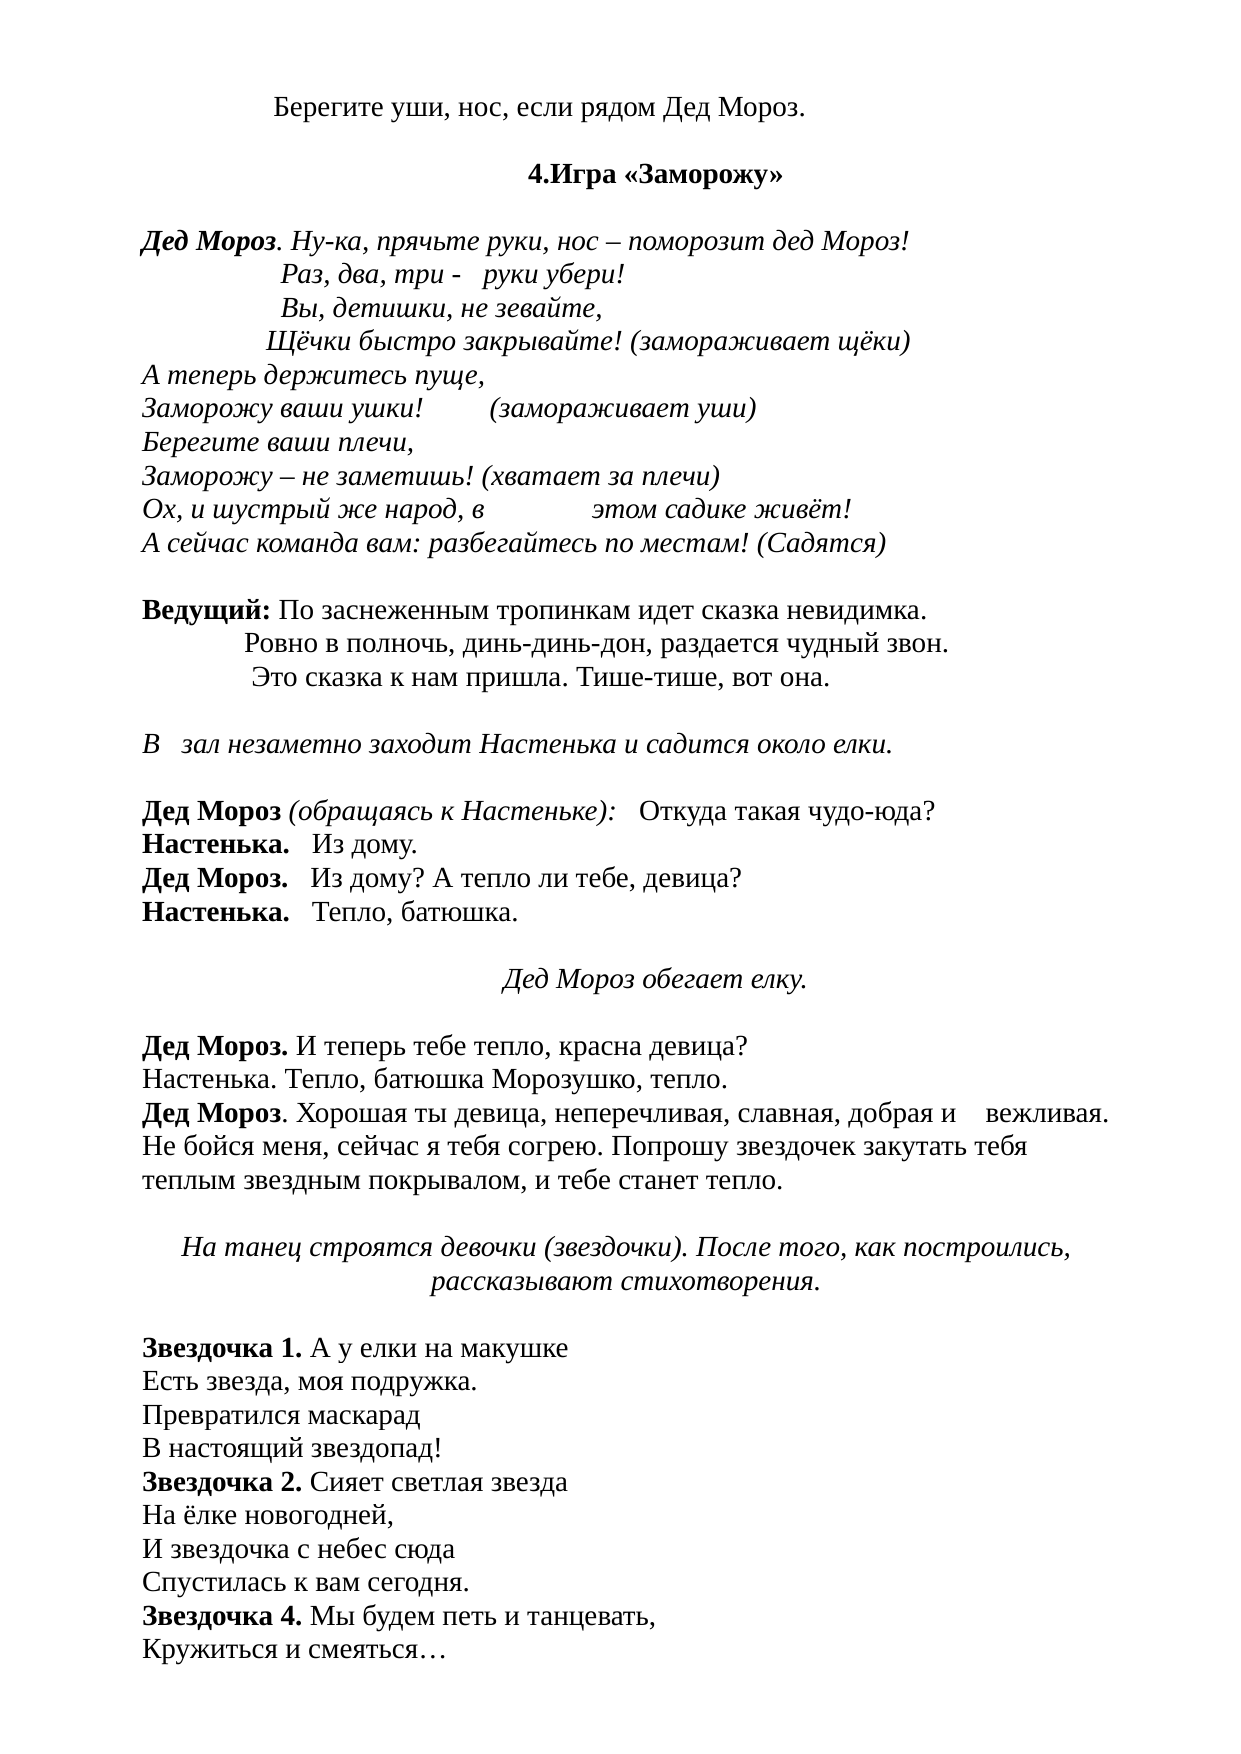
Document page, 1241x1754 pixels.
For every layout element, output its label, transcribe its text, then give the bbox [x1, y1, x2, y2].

text Раз, два, три - руки убери! [142, 256, 1169, 290]
text Настенька. Тепло, батюшка Морозушко, тепло. [142, 1061, 1169, 1095]
text Берегите ваши плечи, [142, 424, 1169, 458]
text А сейчас команда вам: разбегайтесь по местам! (Садятся) [142, 525, 1169, 558]
text В зал незаметно заходит Настенька и садится около елки. [142, 726, 1169, 759]
text Ведущий: По заснеженным тропинкам идет сказка невидимка. Ровно в полночь, динь-динь-дон, раздается чудный звон. Это сказка к нам пришла. Тише-тише, вот она. [142, 592, 1169, 692]
text Дед Мороз (обращаясь к Настеньке): Откуда такая чудо-юда? [142, 793, 1169, 827]
text Ох, и шустрый же народ, в этом садике живёт! [142, 491, 1169, 525]
text Щёчки быстро закрывайте! (замораживает щёки) [142, 323, 1169, 357]
text Дед Мороз. Хорошая ты девица, неперечливая, славная, добрая и вежливая. Не бойся меня, сейчас я тебя согрею. Попрошу звездочек закутать тебя теплым звездным покрывалом, и тебе станет тепло. [142, 1095, 1110, 1196]
text Вы, детишки, не зевайте, [142, 290, 1169, 323]
text Заморожу ваши ушки! (замораживает уши) [142, 391, 1169, 424]
text Звездочка 1. А у елки на макушке Есть звезда, моя подружка. Превратился маскарад В настоящий звездопад! Звездочка 2. Сияет светлая звезда На ёлке новогодней, И звездочка с небес сюда Спустилась к вам сегодня. [142, 1330, 1169, 1598]
text Заморожу – не заметишь! (хватает за плечи) [142, 458, 1169, 491]
text Дед Мороз обегает елку. [142, 961, 1169, 994]
text А теперь держитесь пуще, [142, 357, 1169, 391]
text Дед Мороз. Из дому? А тепло ли тебе, девица? [142, 860, 1169, 894]
text 4.Игра «Заморожу» [142, 156, 1169, 189]
text Дед Мороз. И теперь тебе тепло, красна девица? [142, 1028, 1169, 1061]
text Дед Мороз. Ну-ка, прячьте руки, нос – поморозит дед Мороз! [142, 223, 1169, 256]
text Звездочка 4. Мы будем петь и танцевать, Кружиться и смеяться… Работа трудная — сиять, Но нужно постараться! [447, 1598, 1169, 1665]
text Берегите уши, нос, если рядом Дед Мороз. [142, 89, 1169, 122]
text На танец строятся девочки (звездочки). После того, как построились, рассказывают стихотворения. [142, 1229, 1110, 1296]
text Настенька. Тепло, батюшка. [142, 894, 1169, 927]
text Настенька. Из дому. [142, 827, 1169, 860]
